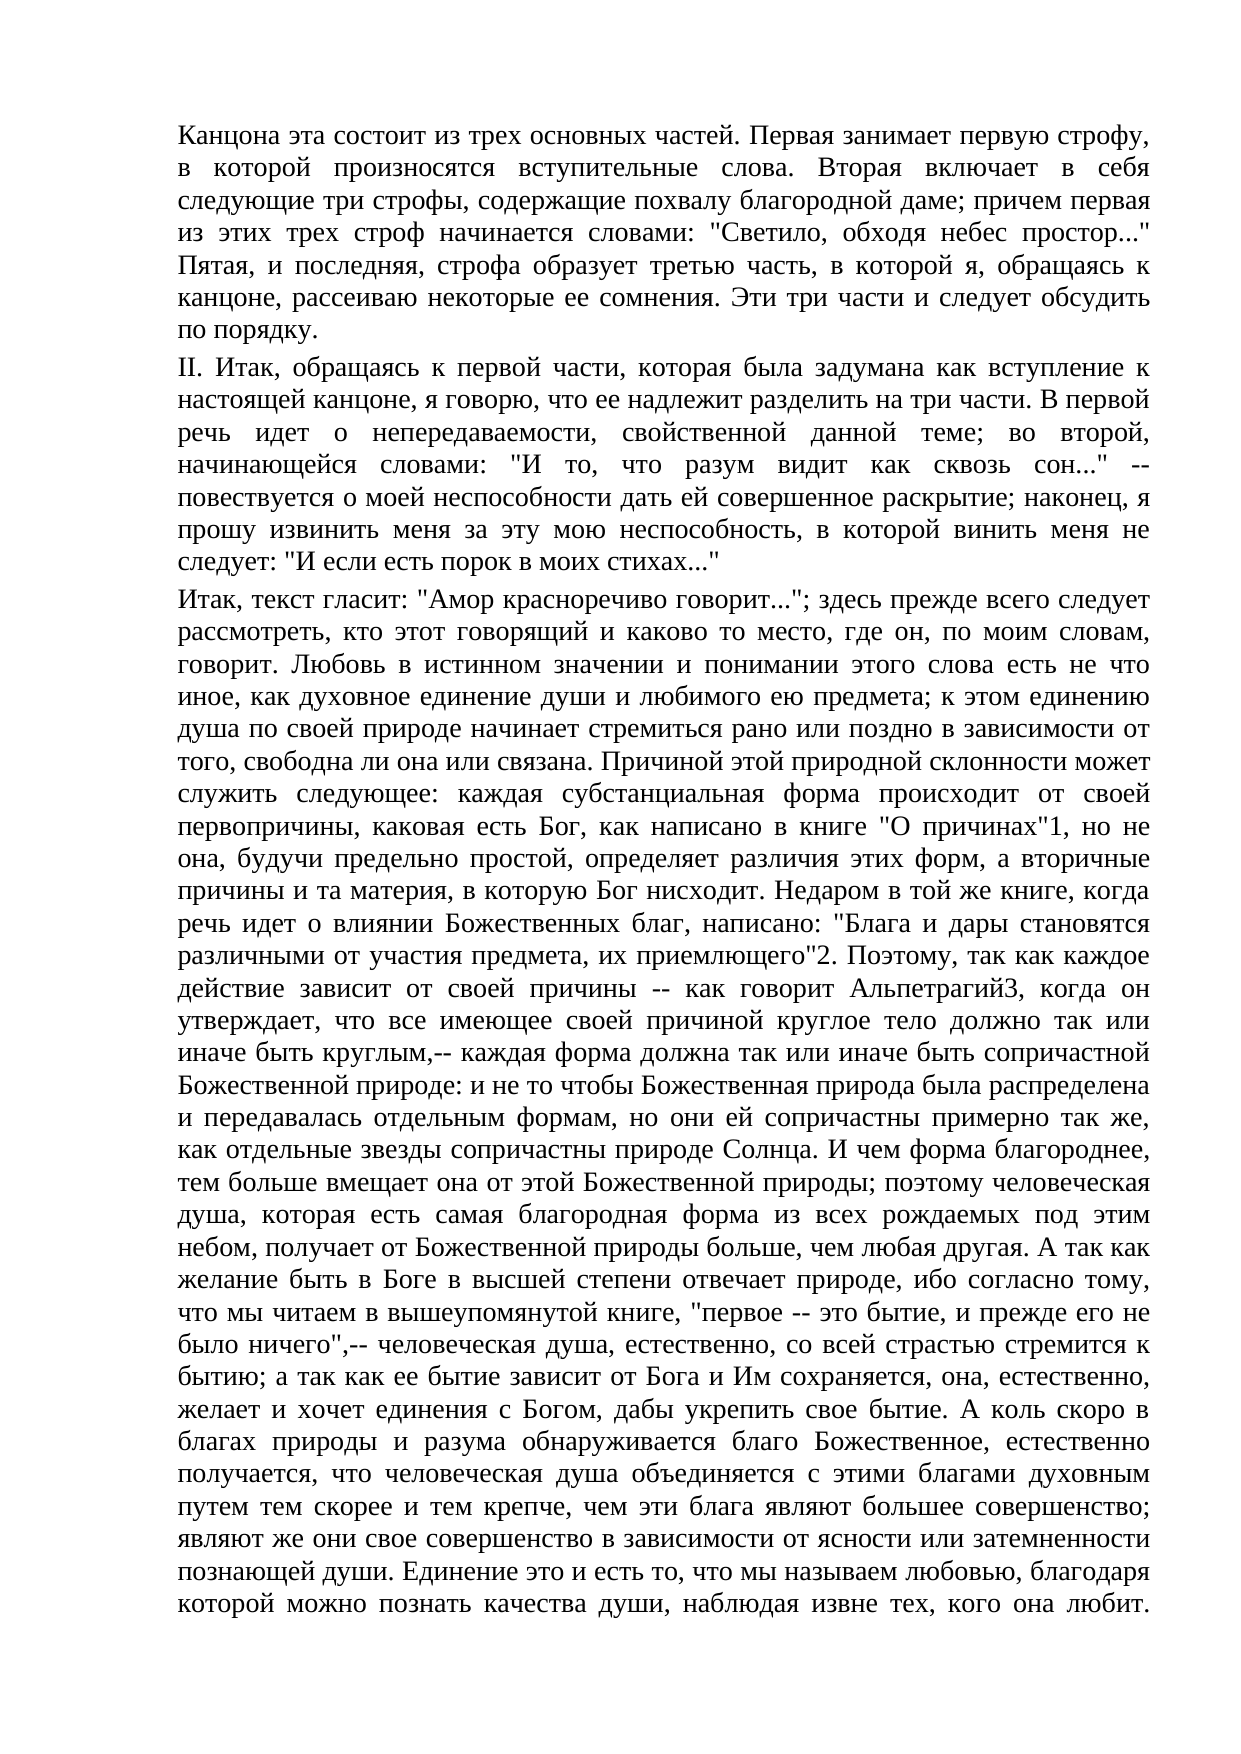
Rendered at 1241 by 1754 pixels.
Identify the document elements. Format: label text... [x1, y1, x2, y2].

text II. Итак, обращаясь к первой части, которая была задумана как вступление к настоящей канцоне, я говорю, что ее надлежит разделить на три части. В первой речь идет о непередаваемости, свойственной данной теме; во второй, начинающейся словами: "И то, что разум видит как сквозь сон..." -- повествуется о моей неспособности дать ей совершенное раскрытие; наконец, я прошу извинить меня за эту мою неспособность, в которой винить меня не следует: "И если есть порок в моих стихах..." [177, 350, 1152, 577]
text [177, 582, 1152, 1618]
text Канцона эта состоит из трех основных частей. Первая занимает первую строфу, в которой произносятся вступительные слова. Вторая включает в себя следующие три строфы, содержащие похвалу благородной даме; причем первая из этих трех строф начинается словами: "Светило, обходя небес простор..." Пятая, и последняя, строфа образует третью часть, в которой я, обращаясь к канцоне, рассеиваю некоторые ее сомнения. Эти три части и следует обсудить по порядку. [177, 118, 1152, 345]
